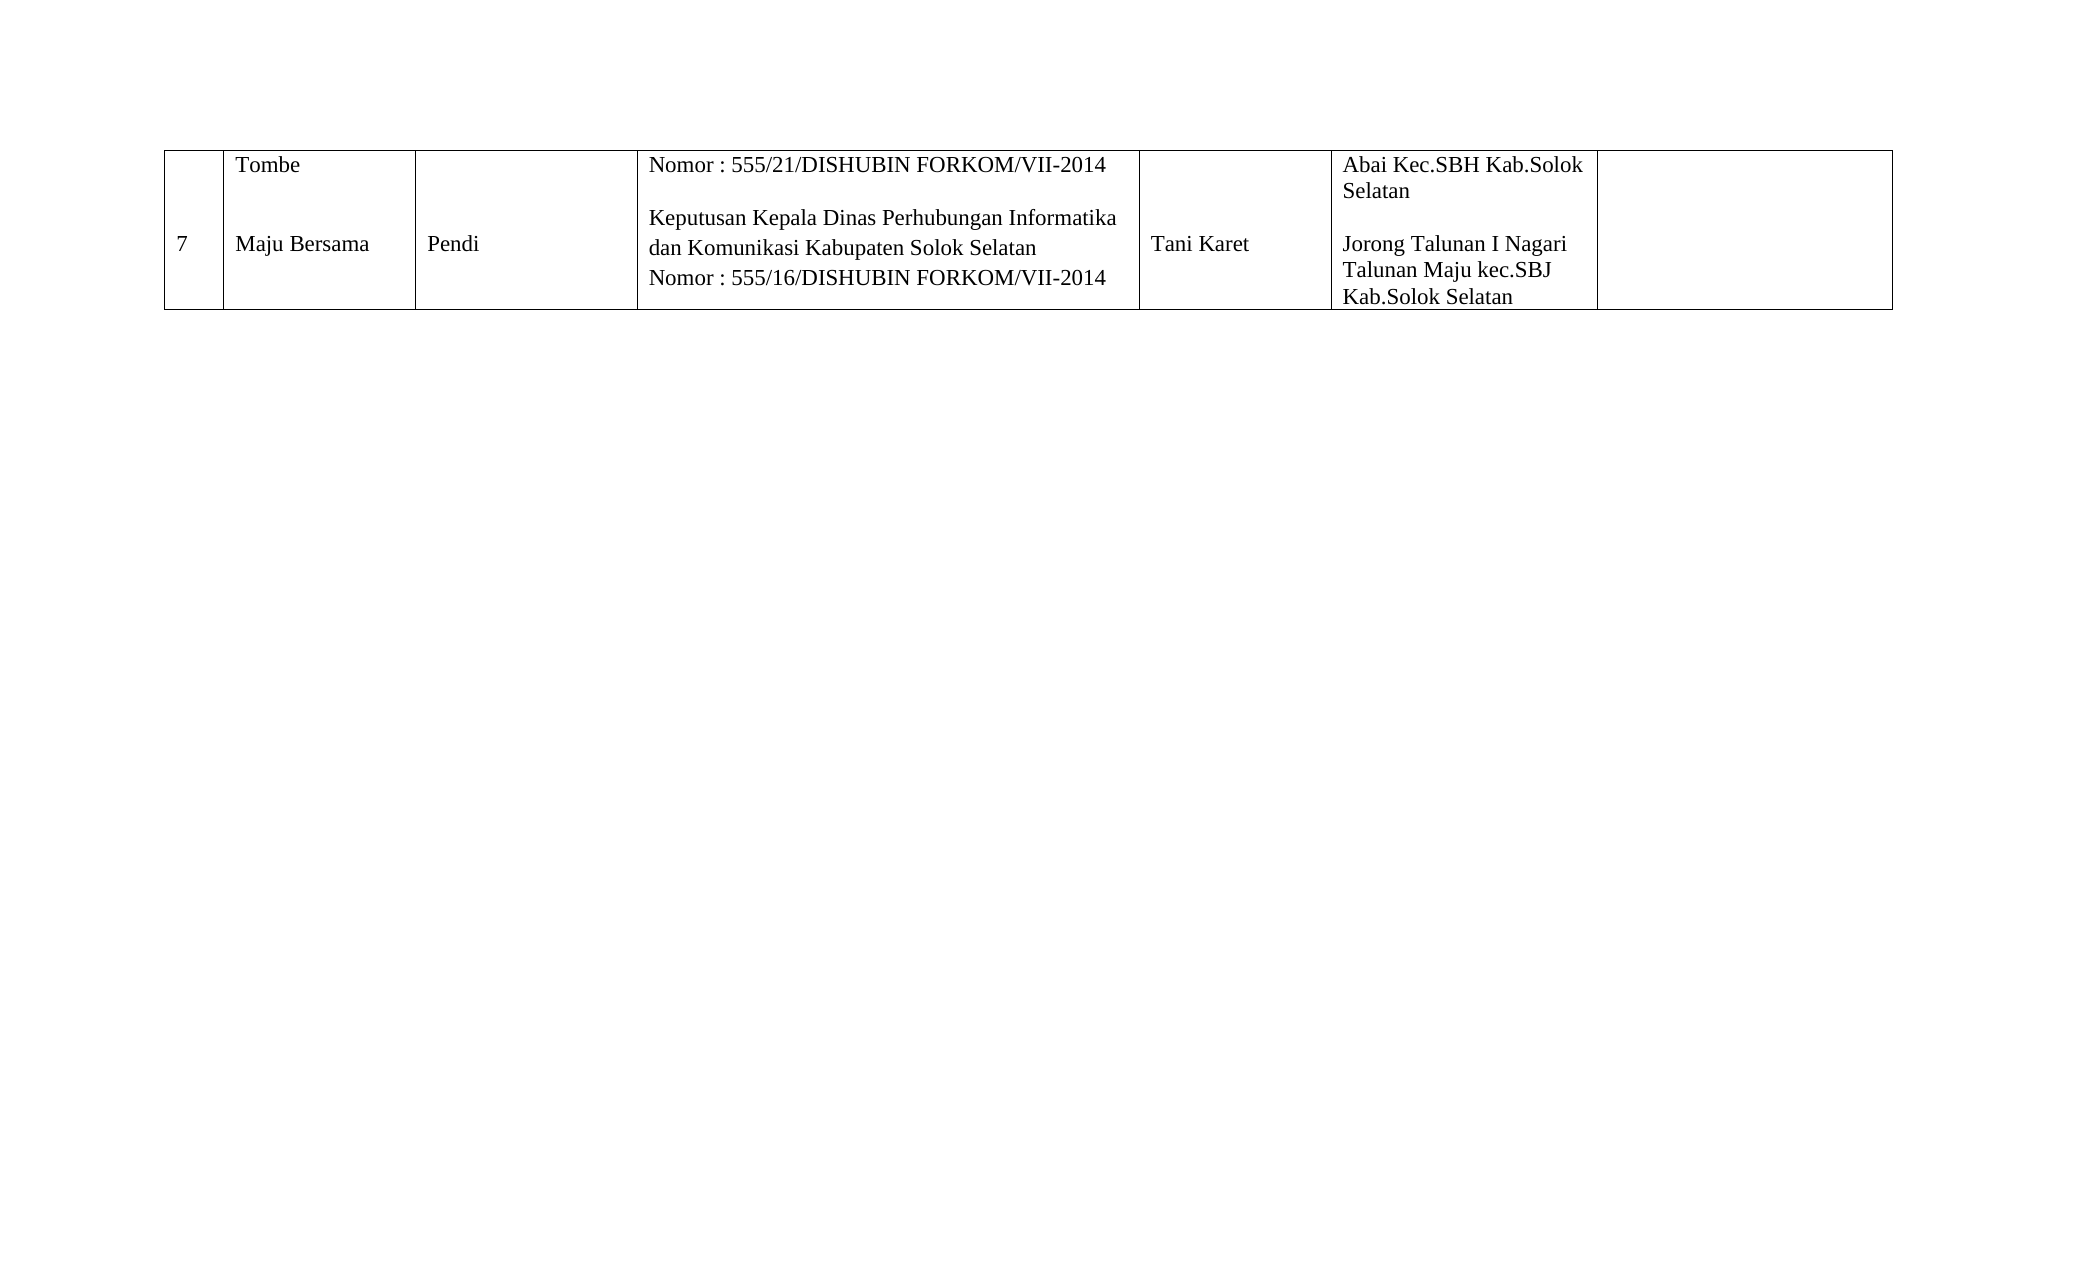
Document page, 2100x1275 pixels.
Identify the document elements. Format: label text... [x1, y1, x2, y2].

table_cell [1140, 151, 1331, 309]
table_cell 1 2 3 4 5 6 7 [165, 151, 223, 309]
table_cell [416, 151, 637, 309]
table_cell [638, 151, 1139, 309]
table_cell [224, 151, 415, 309]
table_cell [1598, 151, 1892, 309]
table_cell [1332, 151, 1597, 309]
